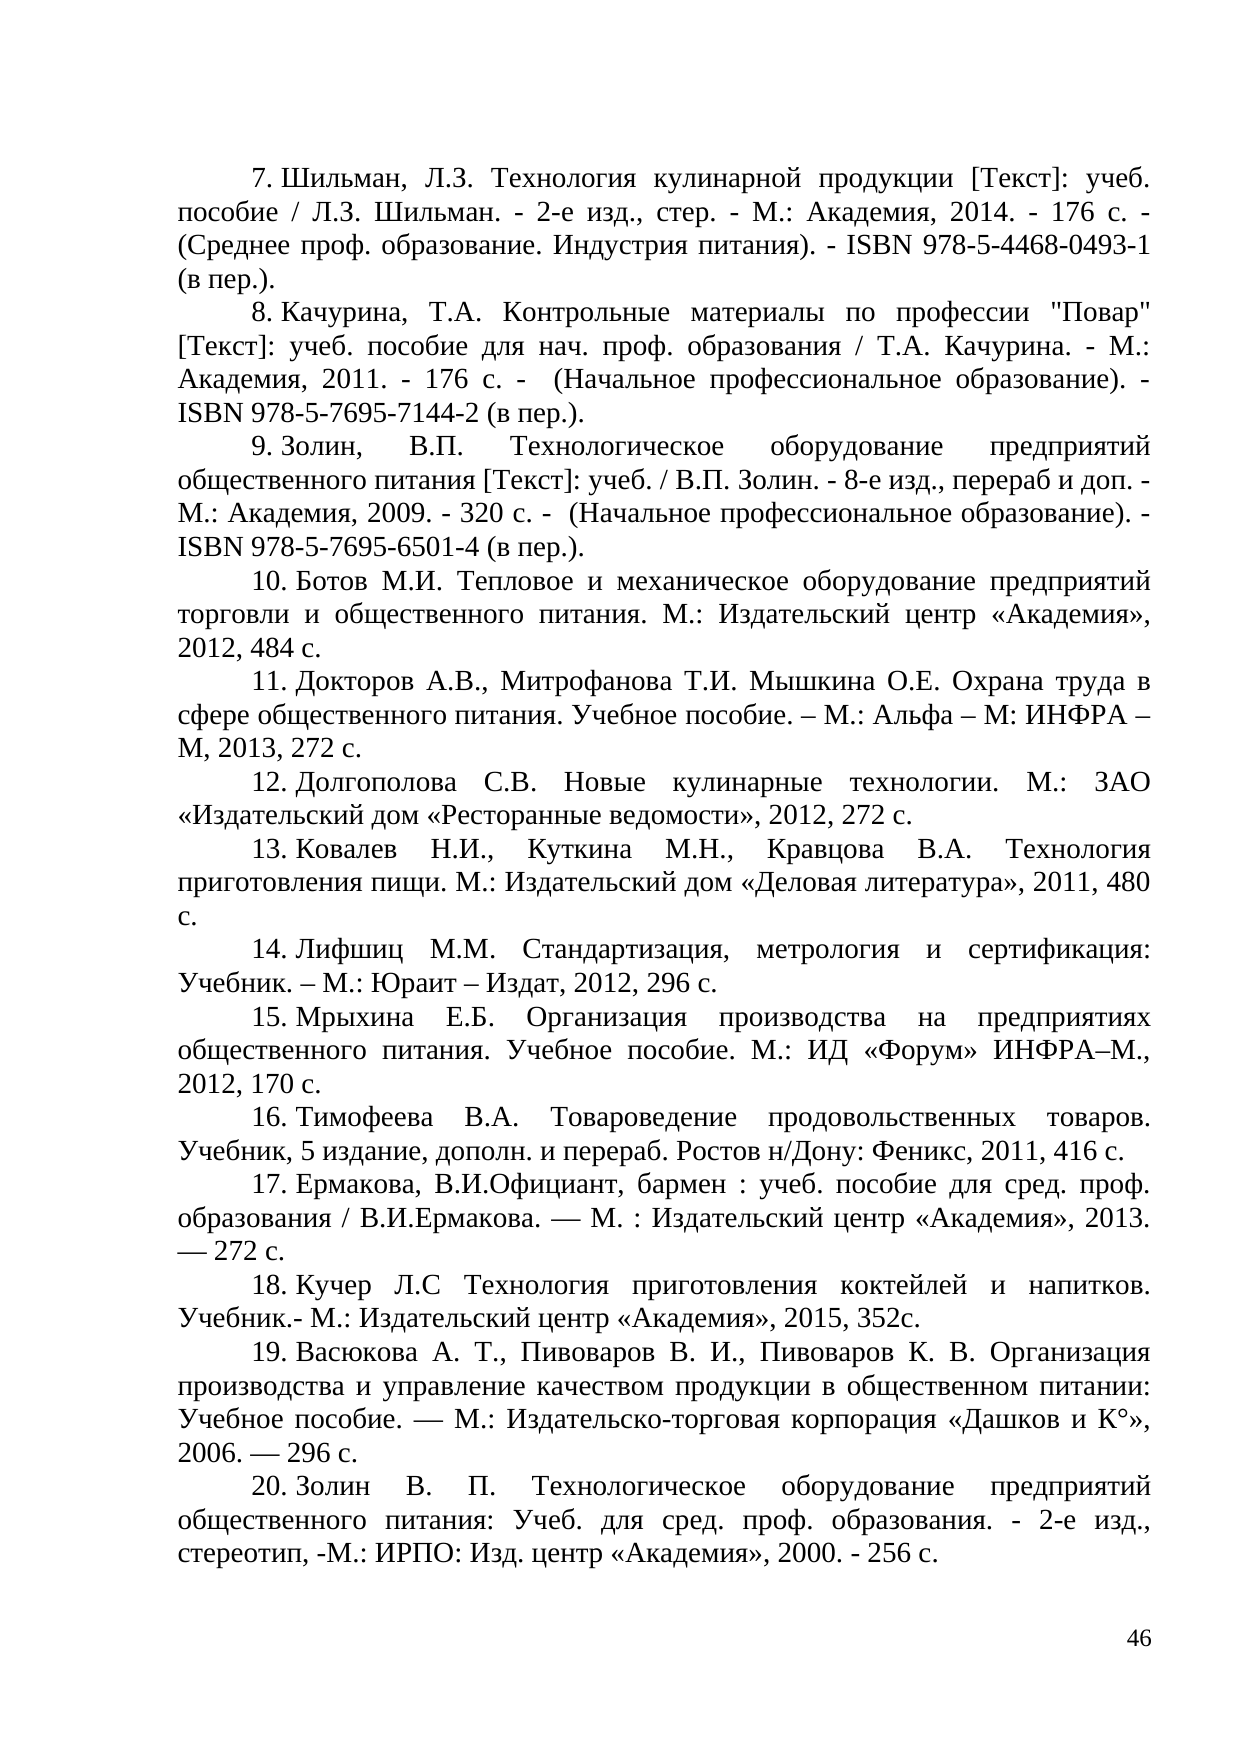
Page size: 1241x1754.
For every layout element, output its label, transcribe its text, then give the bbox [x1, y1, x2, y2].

list Золин В. П. Технологическое оборудование предприятий общественного питания: Учеб. для сред. проф. образования. - 2-е изд., стереотип, -М.: ИРПО: Изд. центр «Академия», 2000. - 256 с. [177, 1468, 1152, 1569]
list Ермакова, В.И.Официант, бармен : учеб. пособие для сред. проф. образования / В.И.Ермакова. — М. : Издательский центр «Академия», 2013. — 272 с. [177, 1166, 1152, 1267]
list Качурина, Т.А. Контрольные материалы по профессии "Повар" [Текст]: учеб. пособие для нач. проф. образования / Т.А. Качурина. - М.: Академия, 2011. - 176 с. - (Начальное профессиональное образование). - ISBN 978-5-7695-7144-2 (в пер.). [177, 294, 1152, 428]
list Мрыхина Е.Б. Организация производства на предприятиях общественного питания. Учебное пособие. М.: ИД «Форум» ИНФРА–М., 2012, 170 с. [177, 999, 1152, 1099]
list Лифшиц М.М. Стандартизация, метрология и сертификация: Учебник. – М.: Юраит – Издат, 2012, 296 с. [177, 932, 1152, 999]
list Долгополова С.В. Новые кулинарные технологии. М.: ЗАО «Издательский дом «Ресторанные ведомости», 2012, 272 с. [177, 764, 1152, 831]
list Ботов М.И. Тепловое и механическое оборудование предприятий торговли и общественного питания. М.: Издательский центр «Академия», 2012, 484 с. [177, 563, 1152, 663]
list Золин, В.П. Технологическое оборудование предприятий общественного питания [Текст]: учеб. / В.П. Золин. - 8-е изд., перераб и доп. - М.: Академия, 2009. - 320 с. - (Начальное профессиональное образование). - ISBN 978-5-7695-6501-4 (в пер.). [177, 428, 1152, 563]
list Докторов А.В., Митрофанова Т.И. Мышкина О.Е. Охрана труда в сфере общественного питания. Учебное пособие. – М.: Альфа – М: ИНФРА – М, 2013, 272 с. [177, 663, 1152, 764]
list Васюкова А. Т., Пивоваров В. И., Пивоваров К. В. Организация производства и управление качеством продукции в общественном питании: Учебное пособие. — М.: Издательско-торговая корпорация «Дашков и К°», 2006. — 296 с. [177, 1334, 1152, 1468]
list Кучер Л.С Технология приготовления коктейлей и напитков. Учебник.- М.: Издательский центр «Академия», 2015, 352с. [177, 1267, 1152, 1334]
list Ковалев Н.И., Куткина М.Н., Кравцова В.А. Технология приготовления пищи. М.: Издательский дом «Деловая литература», 2011, 480 с. [177, 831, 1152, 932]
list Тимофеева В.А. Товароведение продовольственных товаров. Учебник, 5 издание, дополн. и перераб. Ростов н/Дону: Феникс, 2011, 416 с. [177, 1099, 1152, 1166]
list Шильман, Л.З. Технология кулинарной продукции [Текст]: учеб. пособие / Л.З. Шильман. - 2-е изд., стер. - М.: Академия, 2014. - 176 с. - (Среднее проф. образование. Индустрия питания). - ISBN 978-5-4468-0493-1 (в пер.). [177, 160, 1152, 294]
